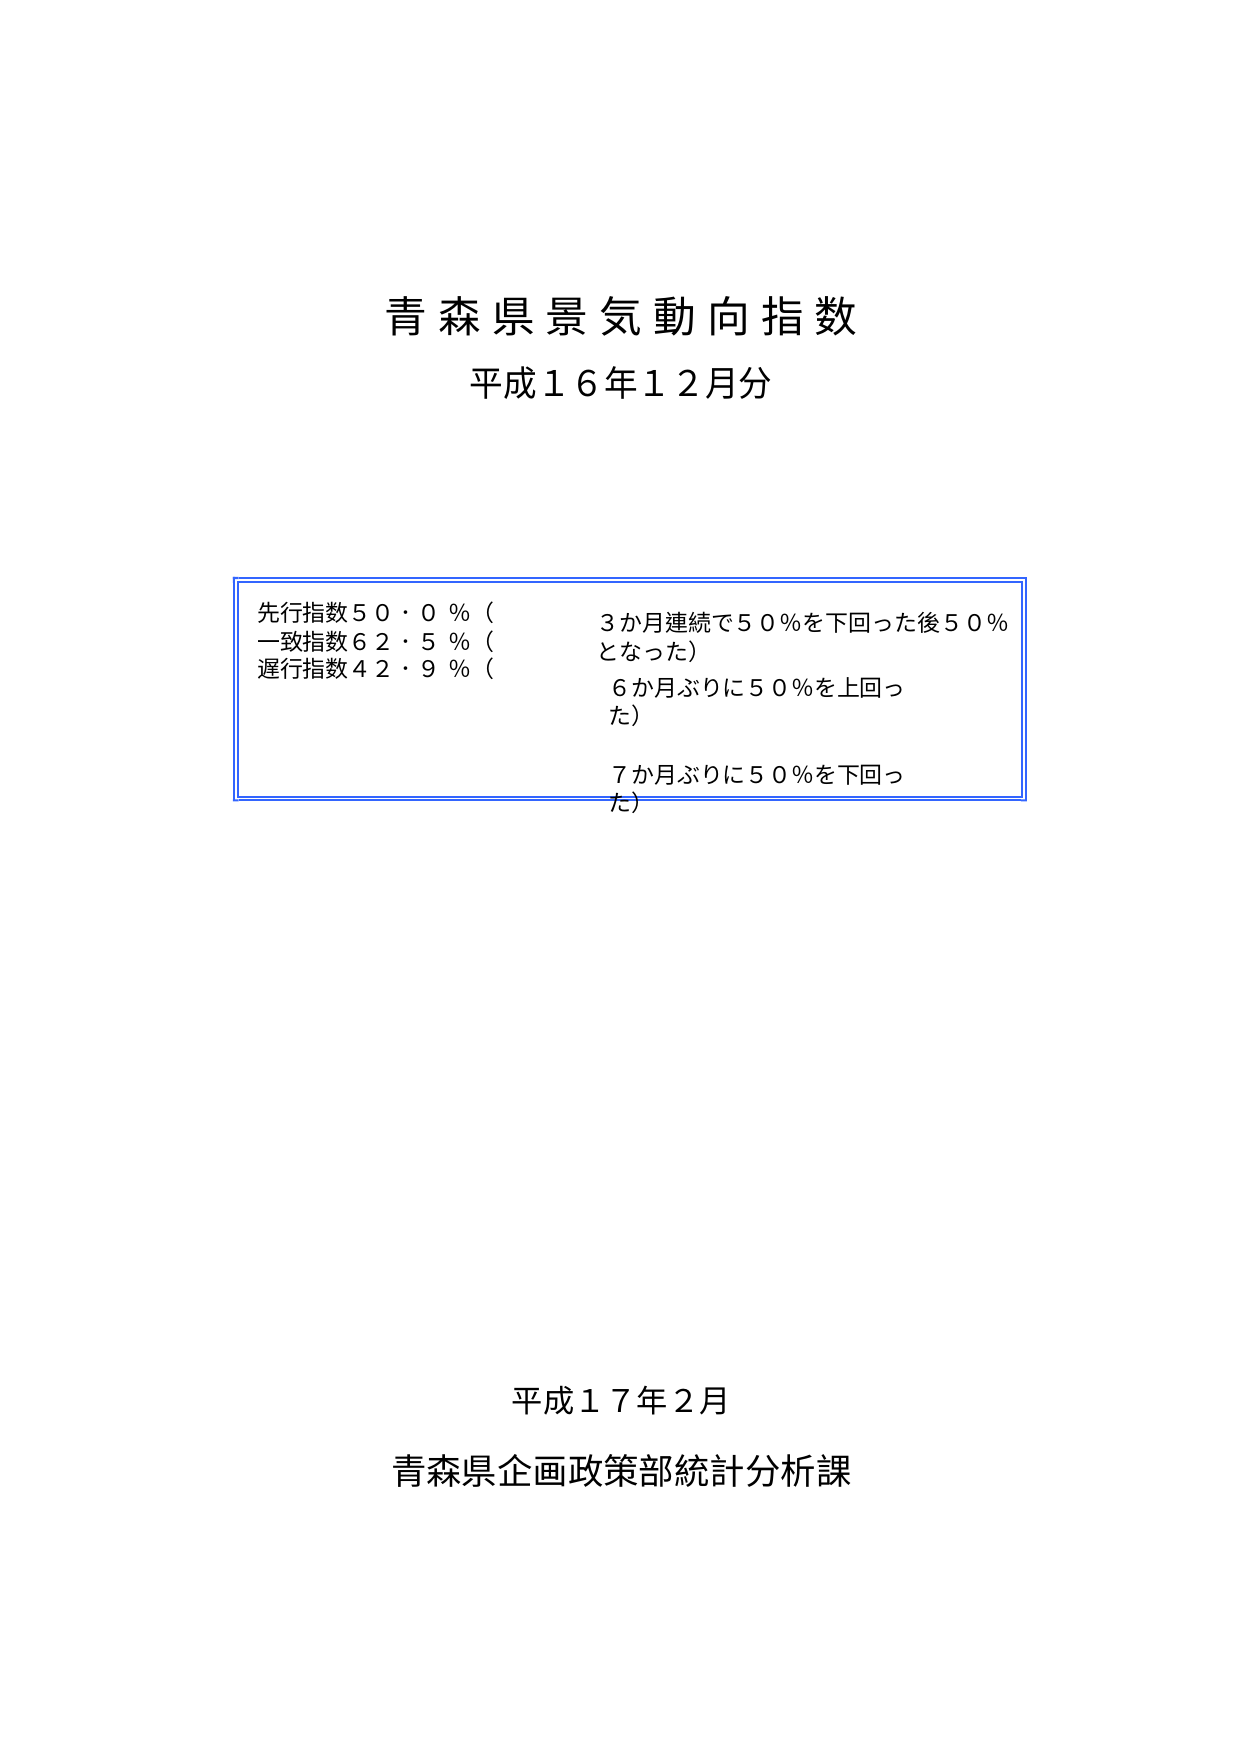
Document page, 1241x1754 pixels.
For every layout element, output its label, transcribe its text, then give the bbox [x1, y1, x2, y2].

text 青森県企画政策部統計分析課 [106, 1446, 1136, 1495]
text 青 森 県 景 気 動 向 指 数 [106, 287, 1135, 345]
text 平成１６年１２月分 [106, 358, 1136, 407]
text 平成１７年２月 [106, 1379, 1136, 1421]
